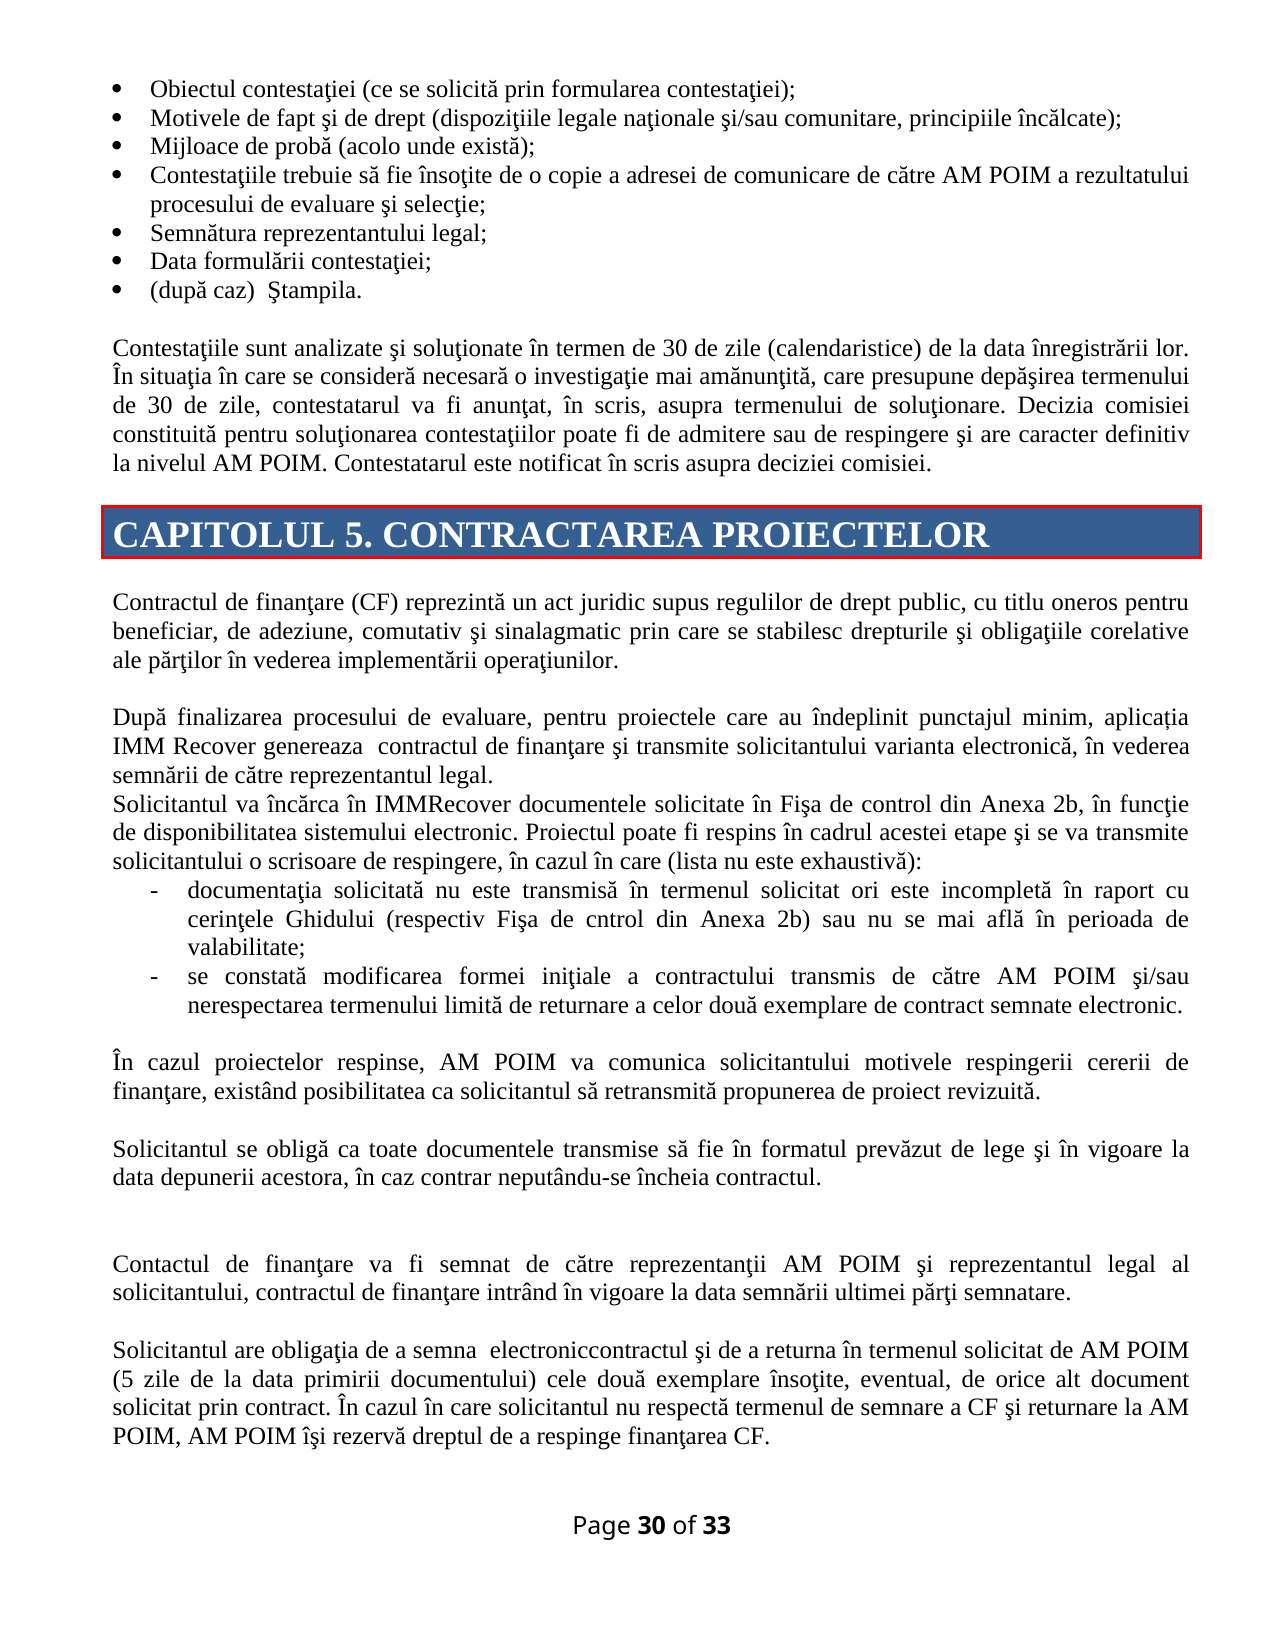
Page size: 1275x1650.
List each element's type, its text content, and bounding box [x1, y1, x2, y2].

list documentaţia solicitată nu este transmisă în termenul solicitat ori este incompletă în raport cu cerinţele Ghidului (respectiv Fişa de cntrol din Anexa 2b) sau nu se mai află în perioada de valabilitate; [150, 875, 1191, 961]
text După finalizarea procesului de evaluare, pentru proiectele care au îndeplinit punctajul minim, aplicația IMM Recover genereaza contractul de finanţare şi transmite solicitantului varianta electronică, în vederea semnării de către reprezentantul legal. [112, 702, 1191, 789]
text Contestaţiile sunt analizate şi soluţionate în termen de 30 de zile (calendaristice) de la data înregistrării lor. În situaţia în care se consideră necesară o investigaţie mai amănunţită, care presupune depăşirea termenului de 30 de zile, contestatarul va fi anunţat, în scris, asupra termenului de soluţionare. Decizia comisiei constituită pentru soluţionarea contestaţiilor poate fi de admitere sau de respingere şi are caracter definitiv la nivelul AM POIM. Contestatarul este notificat în scris asupra deciziei comisiei. [112, 333, 1191, 476]
text În cazul proiectelor respinse, AM POIM va comunica solicitantului motivele respingerii cererii de finanţare, existând posibilitatea ca solicitantul să retransmită propunerea de proiect revizuită. [112, 1047, 1191, 1105]
list (după caz) Ştampila. [112, 275, 1191, 304]
list Obiectul contestaţiei (ce se solicită prin formularea contestaţiei); [112, 74, 1191, 103]
text Contactul de finanţare va fi semnat de către reprezentanţii AM POIM şi reprezentantul legal al solicitantului, contractul de finanţare intrând în vigoare la data semnării ultimei părţi semnatare. [112, 1249, 1191, 1306]
list se constată modificarea formei iniţiale a contractului transmis de către AM POIM şi/sau nerespectarea termenului limită de returnare a celor două exemplare de contract semnate electronic. [150, 961, 1191, 1019]
text Solicitantul va încărca în IMMRecover documentele solicitate în Fişa de control din Anexa 2b, în funcţie de disponibilitatea sistemului electronic. Proiectul poate fi respins în cadrul acestei etape şi se va transmite solicitantului o scrisoare de respingere, în cazul în care (lista nu este exhaustivă): [112, 789, 1191, 875]
text Solicitantul are obligaţia de a semna electroniccontractul şi de a returna în termenul solicitat de AM POIM (5 zile de la data primirii documentului) cele două exemplare însoţite, eventual, de orice alt document solicitat prin contract. În cazul în care solicitantul nu respectă termenul de semnare a CF şi returnare la AM POIM, AM POIM îşi rezervă dreptul de a respinge finanţarea CF. [112, 1335, 1191, 1450]
list Motivele de fapt şi de drept (dispoziţiile legale naţionale şi/sau comunitare, principiile încălcate); [112, 103, 1191, 131]
list Contestaţiile trebuie să fie însoţite de o copie a adresei de comunicare de către AM POIM a rezultatului procesului de evaluare şi selecţie; [112, 160, 1191, 218]
text CAPITOLUL 5. CONTRACTAREA PROIECTELOR [104, 508, 1199, 556]
text Contractul de finanţare (CF) reprezintă un act juridic supus regulilor de drept public, cu titlu oneros pentru beneficiar, de adeziune, comutativ şi sinalagmatic prin care se stabilesc drepturile şi obligaţiile corelative ale părţilor în vederea implementării operaţiunilor. [112, 587, 1191, 674]
list Semnătura reprezentantului legal; [112, 218, 1191, 246]
text Solicitantul se obligă ca toate documentele transmise să fie în formatul prevăzut de lege şi în vigoare la data depunerii acestora, în caz contrar neputându-se încheia contractul. [112, 1134, 1191, 1191]
list Data formulării contestaţiei; [112, 246, 1191, 275]
list Mijloace de probă (acolo unde există); [112, 131, 1191, 160]
